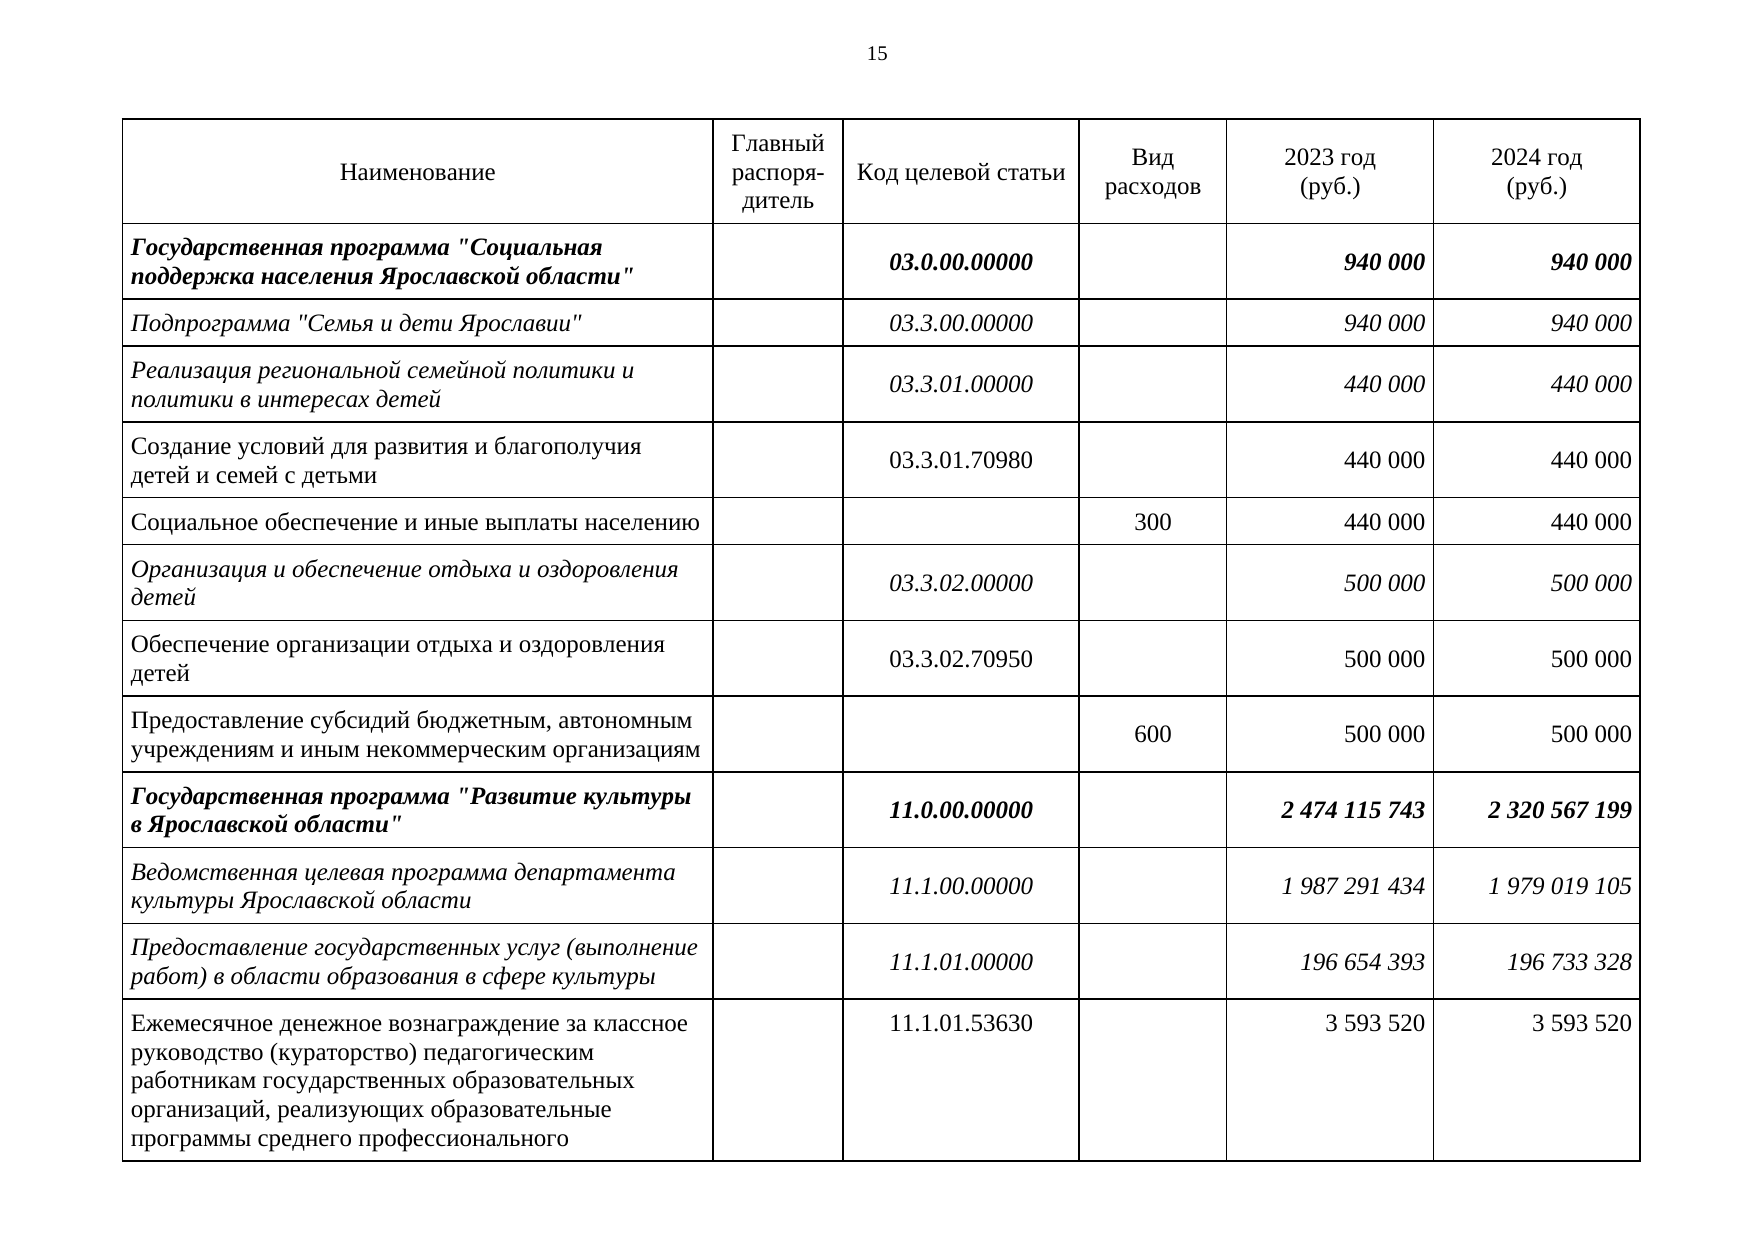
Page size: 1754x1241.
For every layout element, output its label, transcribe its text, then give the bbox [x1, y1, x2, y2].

table_cell [714, 621, 842, 695]
table_cell 3 593 520 [1434, 1000, 1639, 1160]
table_cell Ведомственная целевая программа департамента культуры Ярославской области [123, 848, 712, 922]
table_cell [714, 773, 842, 847]
table_cell Создание условий для развития и благополучия детей и семей с детьми [123, 423, 712, 497]
table_cell 03.3.01.00000 [844, 347, 1078, 421]
table_cell 03.3.02.00000 [844, 545, 1078, 619]
table_cell [1080, 300, 1226, 345]
table_cell 500 000 [1227, 621, 1433, 695]
table_cell [1080, 621, 1226, 695]
table_cell 11.1.01.00000 [844, 924, 1078, 998]
table_cell 500 000 [1434, 621, 1639, 695]
table_cell [1080, 423, 1226, 497]
table_cell 3 593 520 [1227, 1000, 1433, 1160]
table_cell [714, 545, 842, 619]
table_cell 940 000 [1227, 300, 1433, 345]
table_cell [714, 697, 842, 771]
table_cell [1080, 224, 1226, 298]
table_cell 2 474 115 743 [1227, 773, 1433, 847]
table_cell 500 000 [1434, 545, 1639, 619]
table_cell [714, 1000, 842, 1160]
table_header Наименование [123, 120, 712, 223]
table_cell Организация и обеспечение отдыха и оздоровления детей [123, 545, 712, 619]
table_header Вид расходов [1080, 120, 1226, 223]
table_cell 500 000 [1227, 697, 1433, 771]
table_cell Социальное обеспечение и иные выплаты населению [123, 498, 712, 544]
table_header Код целевой статьи [844, 120, 1078, 223]
table_cell 940 000 [1434, 300, 1639, 345]
table_cell 11.1.01.53630 [844, 1000, 1078, 1160]
table_cell 1 987 291 434 [1227, 848, 1433, 922]
table_cell 440 000 [1227, 347, 1433, 421]
table_cell [1080, 773, 1226, 847]
table_cell Государственная программа "Развитие культуры в Ярославской области" [123, 773, 712, 847]
table_cell Реализация региональной семейной политики и политики в интересах детей [123, 347, 712, 421]
table_cell 940 000 [1434, 224, 1639, 298]
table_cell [123, 1000, 712, 1160]
table_cell 940 000 [1227, 224, 1433, 298]
table_cell 03.3.00.00000 [844, 300, 1078, 345]
table_cell 1 979 019 105 [1434, 848, 1639, 922]
table_cell Предоставление государственных услуг (выполнение работ) в области образования в сфере культуры [123, 924, 712, 998]
table_cell [844, 697, 1078, 771]
table_cell Государственная программа "Социальная поддержка населения Ярославской области" [123, 224, 712, 298]
table_header Главный распоря-дитель [714, 120, 842, 223]
table_cell 03.3.01.70980 [844, 423, 1078, 497]
table_cell Предоставление субсидий бюджетным, автономным учреждениям и иным некоммерческим организациям [123, 697, 712, 771]
table_cell 440 000 [1434, 347, 1639, 421]
table_cell [714, 498, 842, 544]
table_cell [714, 924, 842, 998]
table_cell [714, 347, 842, 421]
table_cell 03.0.00.00000 [844, 224, 1078, 298]
table_cell [714, 224, 842, 298]
table_cell 440 000 [1434, 423, 1639, 497]
table_cell [1080, 848, 1226, 922]
table_cell 500 000 [1434, 697, 1639, 771]
table_cell 196 654 393 [1227, 924, 1433, 998]
table_cell [844, 498, 1078, 544]
table_cell 2 320 567 199 [1434, 773, 1639, 847]
table_cell 500 000 [1227, 545, 1433, 619]
table_cell 440 000 [1227, 498, 1433, 544]
table_cell 11.0.00.00000 [844, 773, 1078, 847]
table_cell 600 [1080, 697, 1226, 771]
table_cell 196 733 328 [1434, 924, 1639, 998]
table_cell 03.3.02.70950 [844, 621, 1078, 695]
table_cell [714, 300, 842, 345]
table_cell 11.1.00.00000 [844, 848, 1078, 922]
table_cell 440 000 [1434, 498, 1639, 544]
table_cell [1080, 1000, 1226, 1160]
table_cell [1080, 347, 1226, 421]
table_cell Подпрограмма "Семья и дети Ярославии" [123, 300, 712, 345]
table_cell [714, 848, 842, 922]
table_header 2024 год (руб.) [1434, 120, 1639, 223]
table_cell Обеспечение организации отдыха и оздоровления детей [123, 621, 712, 695]
table_cell [714, 423, 842, 497]
table_cell 300 [1080, 498, 1226, 544]
table_cell 440 000 [1227, 423, 1433, 497]
table_header 2023 год (руб.) [1227, 120, 1433, 223]
table_cell [1080, 545, 1226, 619]
table_cell [1080, 924, 1226, 998]
